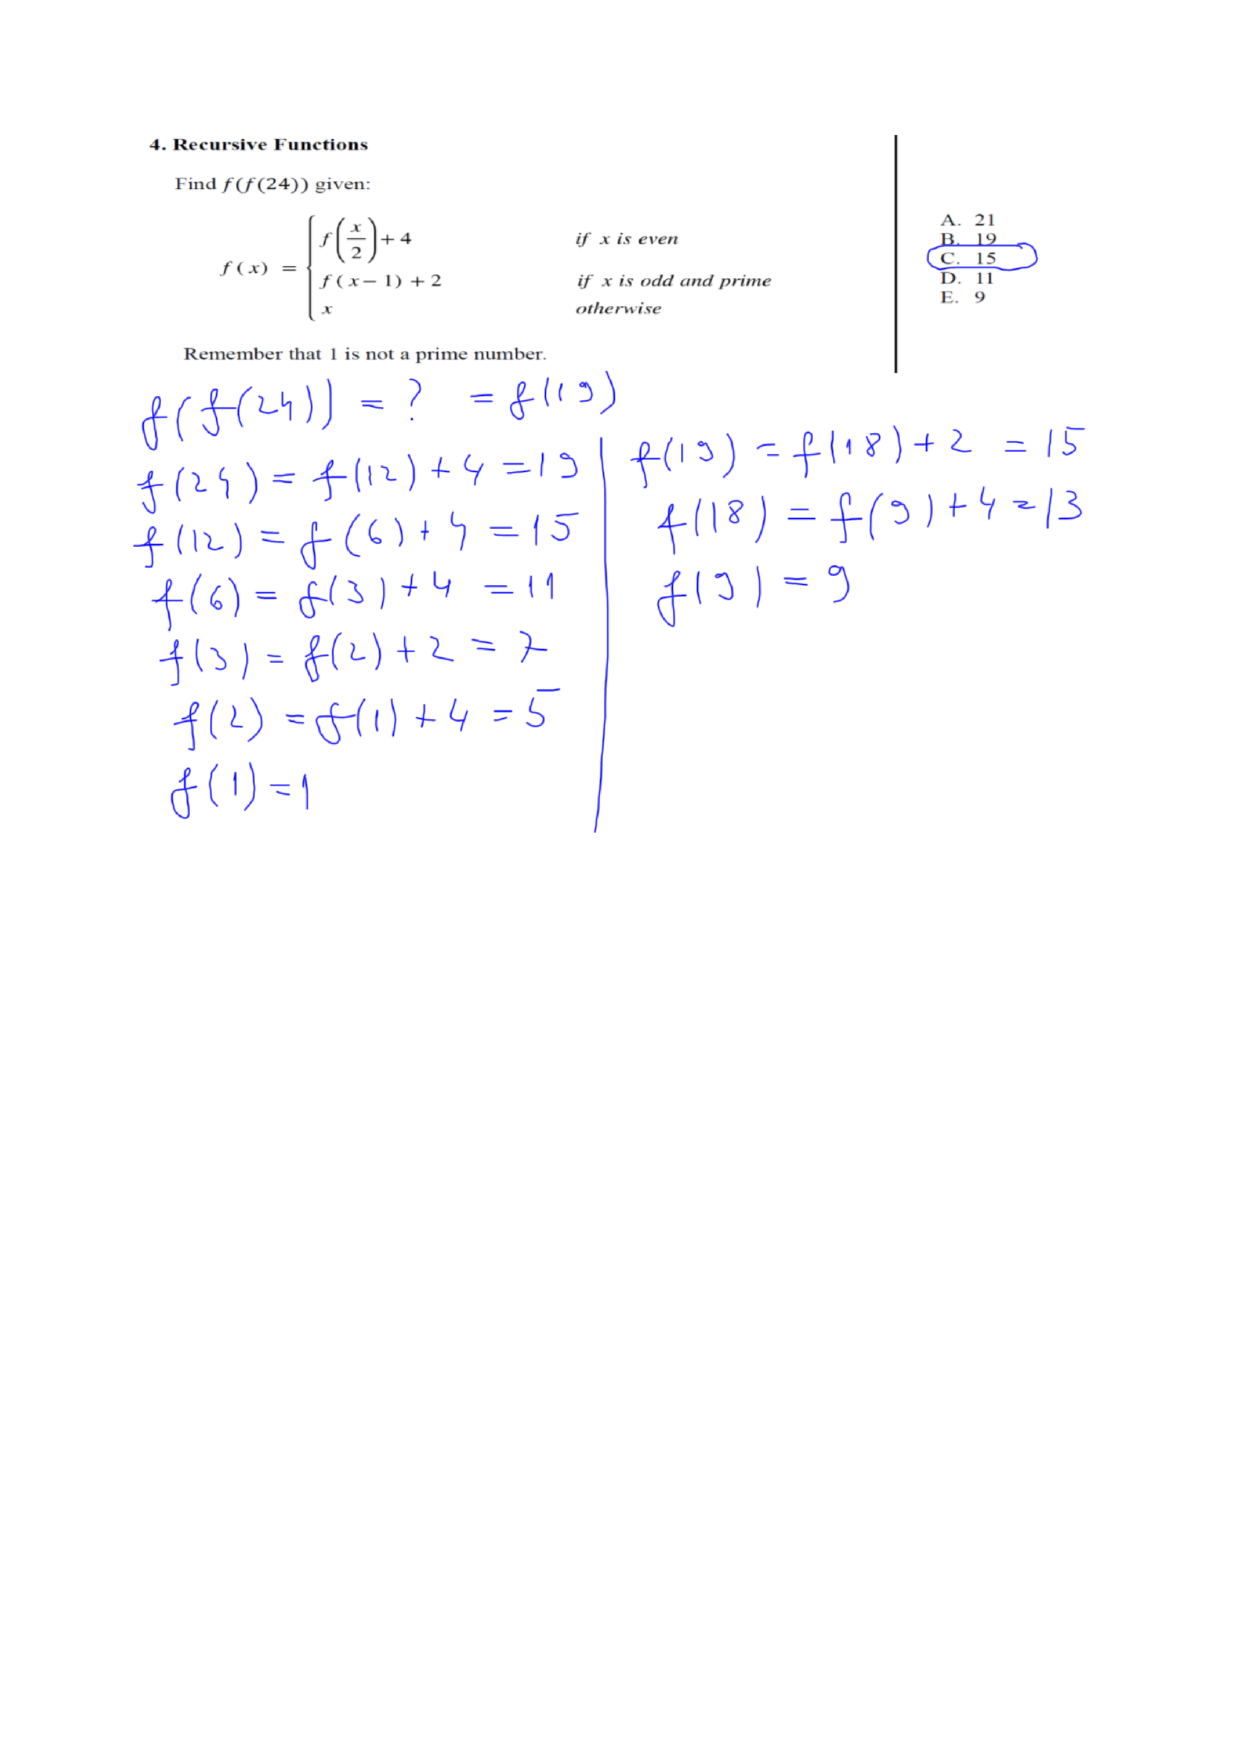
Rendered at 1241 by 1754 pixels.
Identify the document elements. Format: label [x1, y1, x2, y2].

picture [118, 118, 1123, 854]
